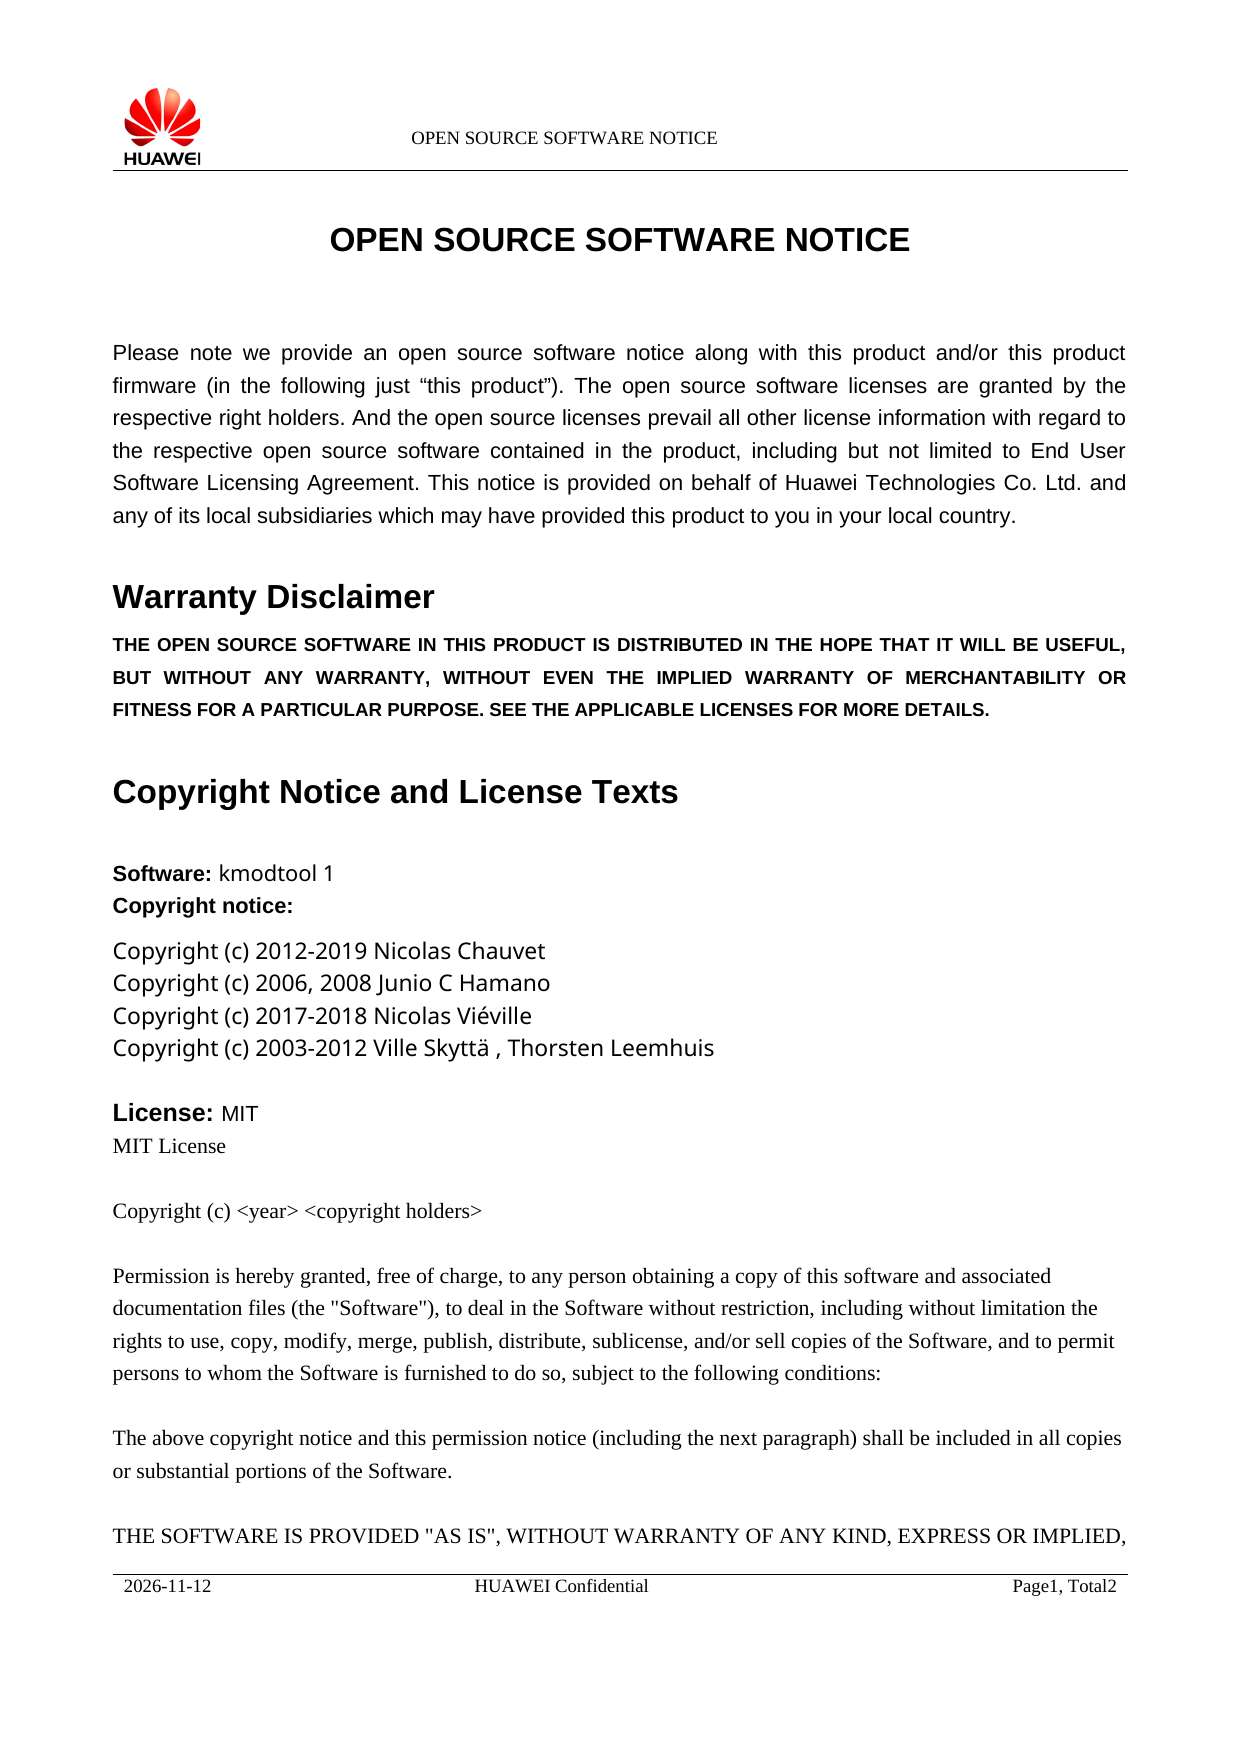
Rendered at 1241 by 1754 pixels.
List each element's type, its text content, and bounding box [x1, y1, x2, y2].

text Copyright (c) 2012-2019 Nicolas Chauvet [112, 934, 1128, 966]
picture [124, 88, 201, 165]
title Software: kmodtool 1 [112, 856, 1128, 889]
text OPEN SOURCE SOFTWARE NOTICE [112, 206, 1128, 271]
text Copyright Notice and License Texts [112, 759, 1128, 824]
text The open source software in this product is distributed in the hope that it will be useful, but WITHOUT ANY WARRANTY, without even the implied warranty of MERCHANTABILITY or FITNESS FOR A PARTICULAR PURPOSE. See the applicable licenses for more details. [112, 629, 1128, 726]
text Warranty Disclaimer [112, 564, 1128, 629]
text Please note we provide an open source software notice along with this product and/or this product firmware (in the following just “this product”). The open source software licenses are granted by the respective right holders. And the open source licenses prevail all other license information with regard to the respective open source software contained in the product, including but not limited to End User Software Licensing Agreement. This notice is provided on behalf of Huawei Technologies Co. Ltd. and any of its local subsidiaries which may have provided this product to you in your local country. [112, 336, 1128, 531]
text Copyright (c) 2006, 2008 Junio C Hamano Copyright (c) 2017-2018 Nicolas Viéville Copyright (c) 2003-2012 Ville Skyttä , Thorsten Leemhuis [112, 966, 1128, 1096]
text License: MIT [112, 1096, 1128, 1129]
text Copyright notice: [112, 889, 1128, 921]
